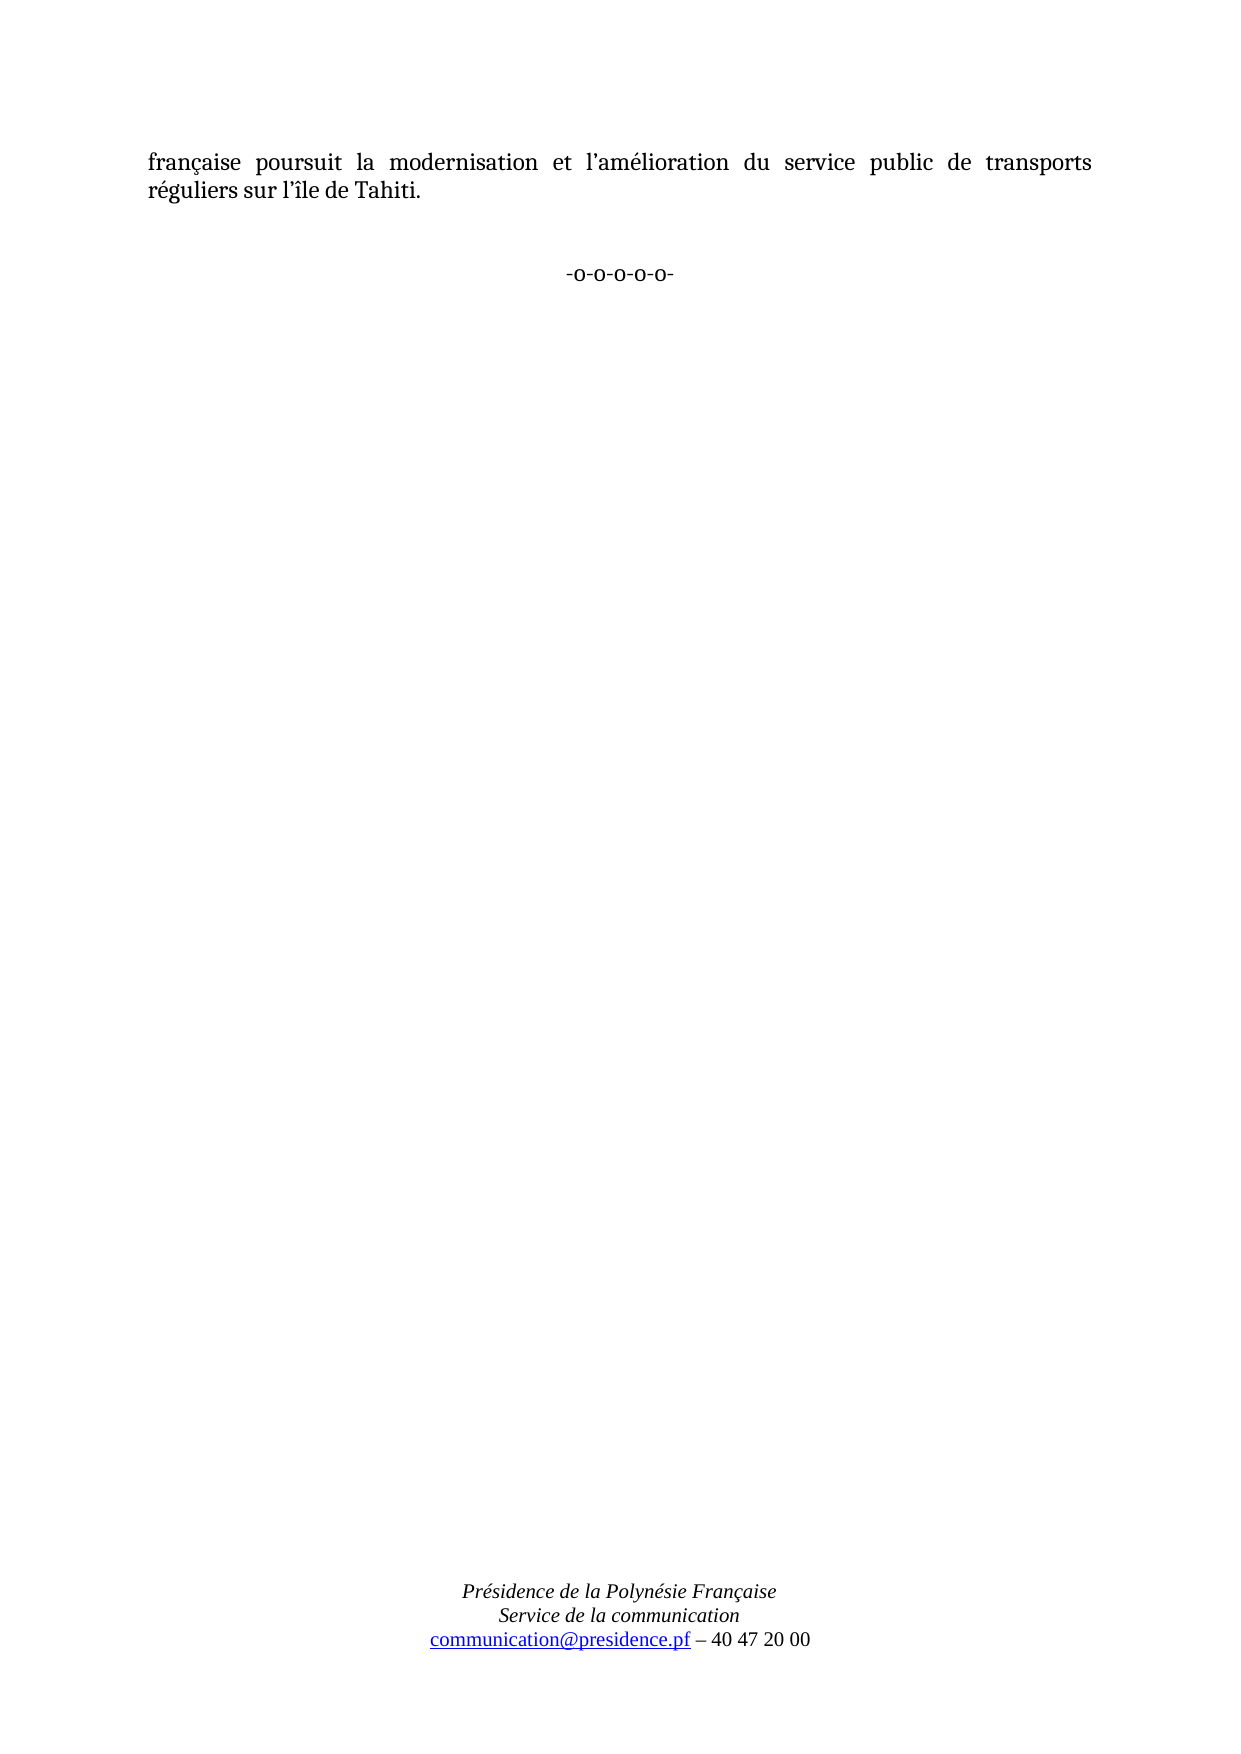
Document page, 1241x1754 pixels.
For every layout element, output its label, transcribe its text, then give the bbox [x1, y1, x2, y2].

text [148, 148, 1093, 205]
text -o-o-o-o-o- [148, 259, 1093, 288]
